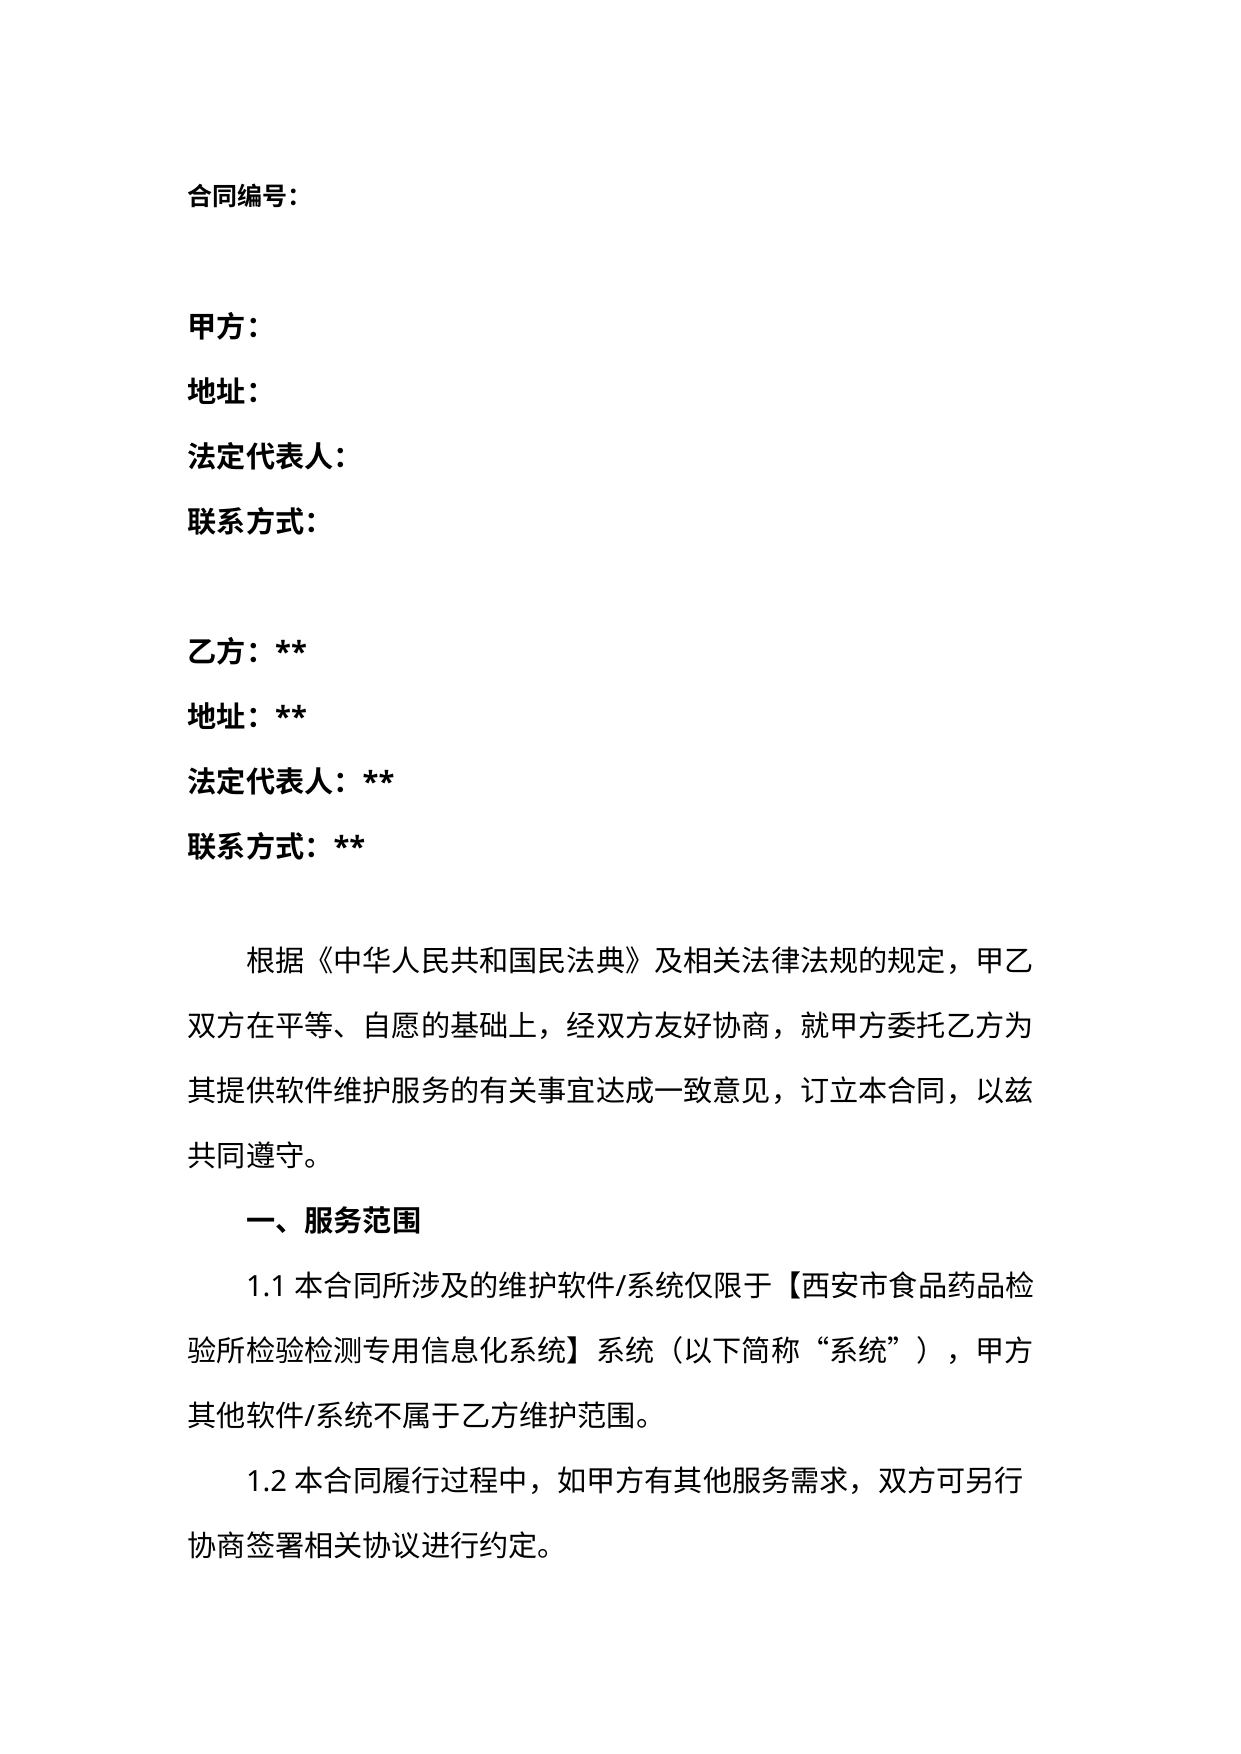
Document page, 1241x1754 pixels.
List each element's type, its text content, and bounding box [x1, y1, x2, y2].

text 地址： [187, 357, 1053, 422]
text 法定代表人：** [187, 747, 1053, 812]
text 联系方式： [187, 487, 1053, 552]
text 甲方： [187, 292, 1053, 357]
text 乙方：** [187, 617, 1053, 682]
text 1.1 本合同所涉及的维护软件/系统仅限于【西安市食品药品检验所检验检测专用信息化系统】系统（以下简称“系统”），甲方其他软件/系统不属于乙方维护范围。 [187, 1251, 1053, 1446]
text 根据《中华人民共和国民法典》及相关法律法规的规定，甲乙双方在平等、自愿的基础上，经双方友好协商，就甲方委托乙方为其提供软件维护服务的有关事宜达成一致意见，订立本合同，以兹共同遵守。 [187, 926, 1053, 1186]
text 地址：** [187, 682, 1053, 747]
text 一、服务范围 [187, 1186, 1053, 1251]
text 联系方式：** [187, 812, 1053, 877]
text 1.2 本合同履行过程中，如甲方有其他服务需求，双方可另行协商签署相关协议进行约定。 [187, 1446, 1053, 1576]
text 法定代表人： [187, 422, 1053, 487]
text 合同编号： [187, 162, 1053, 227]
